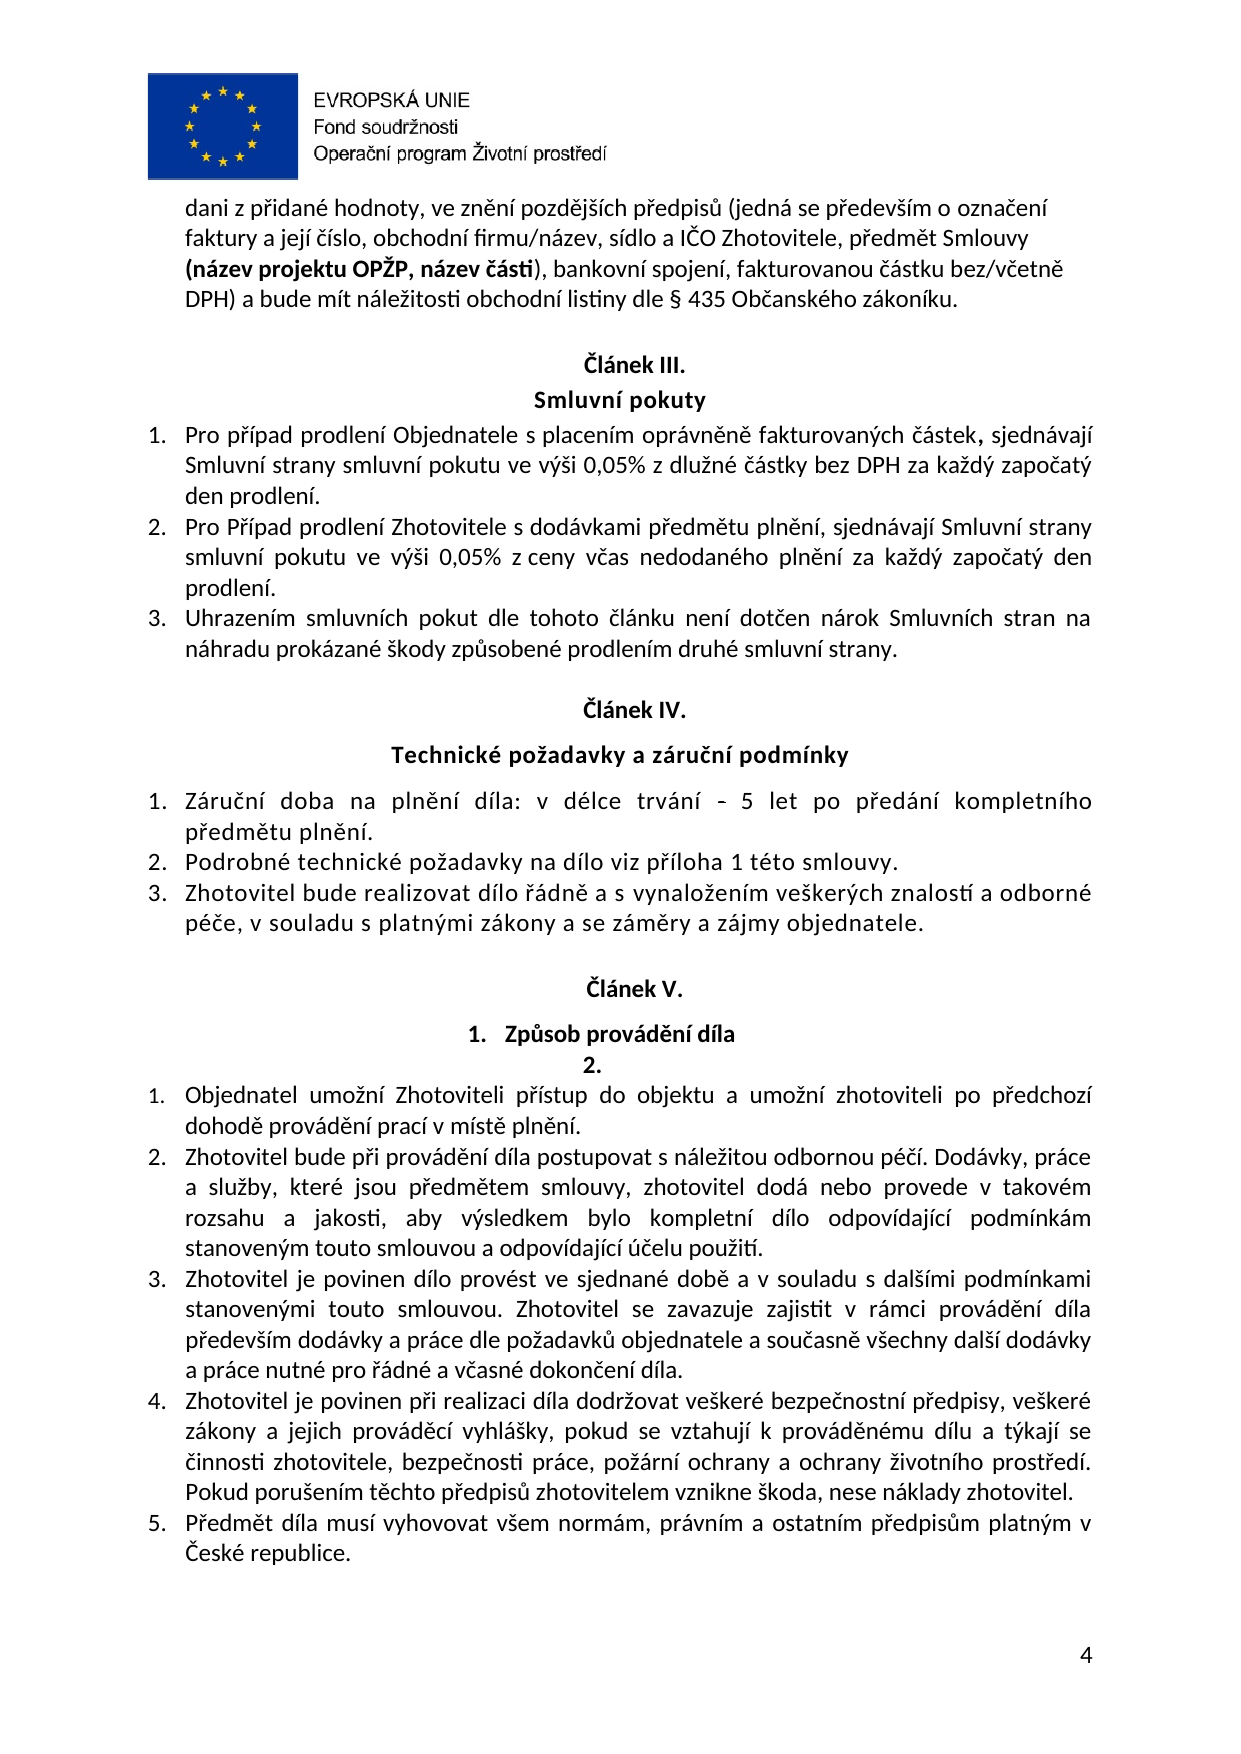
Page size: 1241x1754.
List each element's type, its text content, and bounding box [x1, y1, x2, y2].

list Předmět díla musí vyhovovat všem normám, právním a ostatním předpisům platným v České republice. [148, 1507, 1093, 1568]
text Technické požadavky a záruční podmínky [148, 739, 1093, 770]
picture [147, 73, 618, 183]
list Objednatel umožní Zhotoviteli přístup do objektu a umožní zhotoviteli po předchozí dohodě provádění prací v místě plnění. [148, 1079, 1093, 1141]
list Uhrazením smluvních pokut dle tohoto článku není dotčen nárok Smluvních stran na náhradu prokázané škody způsobené prodlením druhé smluvní strany. [148, 602, 1093, 663]
list Způsob provádění díla [110, 1018, 1093, 1049]
text Smluvní pokuty [148, 384, 1093, 414]
text Článek III. [177, 349, 1093, 379]
list Zhotovitel je povinen dílo provést ve sjednané době a v souladu s dalšími podmínkami stanovenými touto smlouvou. Zhotovitel se zavazuje zajistit v rámci provádění díla především dodávky a práce dle požadavků objednatele a současně všechny další dodávky a práce nutné pro řádné a včasné dokončení díla. [148, 1263, 1093, 1385]
list Pro případ prodlení Objednatele s placením oprávněně fakturovaných částek, sjednávají Smluvní strany smluvní pokutu ve výši 0,05% z dlužné částky bez DPH za každý započatý den prodlení. [148, 419, 1093, 511]
list Pro Případ prodlení Zhotovitele s dodávkami předmětu plnění, sjednávají Smluvní strany smluvní pokutu ve výši 0,05% z ceny včas nedodaného plnění za každý započatý den prodlení. [148, 511, 1093, 602]
list Zhotovitel bude při provádění díla postupovat s náležitou odbornou péčí. Dodávky, práce a služby, které jsou předmětem smlouvy, zhotovitel dodá nebo provede v takovém rozsahu a jakosti, aby výsledkem bylo kompletní dílo odpovídající podmínkám stanoveným touto smlouvou a odpovídající účelu použití. [148, 1141, 1093, 1263]
text Článek V. [177, 973, 1093, 1003]
text Článek IV. [177, 694, 1093, 724]
list Zhotovitel je povinen při realizaci díla dodržovat veškeré bezpečnostní předpisy, veškeré zákony a jejich prováděcí vyhlášky, pokud se vztahují k prováděnému dílu a týkají se činnosti zhotovitele, bezpečnosti práce, požární ochrany a ochrany životního prostředí. Pokud porušením těchto předpisů zhotovitelem vznikne škoda, nese náklady zhotovitel. [148, 1385, 1093, 1507]
list Zhotovitel bude realizovat dílo řádně a s vynaložením veškerých znalostí a odborné péče, v souladu s platnými zákony a se záměry a zájmy objednatele. [148, 877, 1093, 938]
list Záruční doba na plnění díla: v délce trvání - 5 let po předání kompletního předmětu plnění. [148, 785, 1093, 846]
list Podrobné technické požadavky na dílo viz příloha 1 této smlouvy. [148, 846, 1093, 877]
